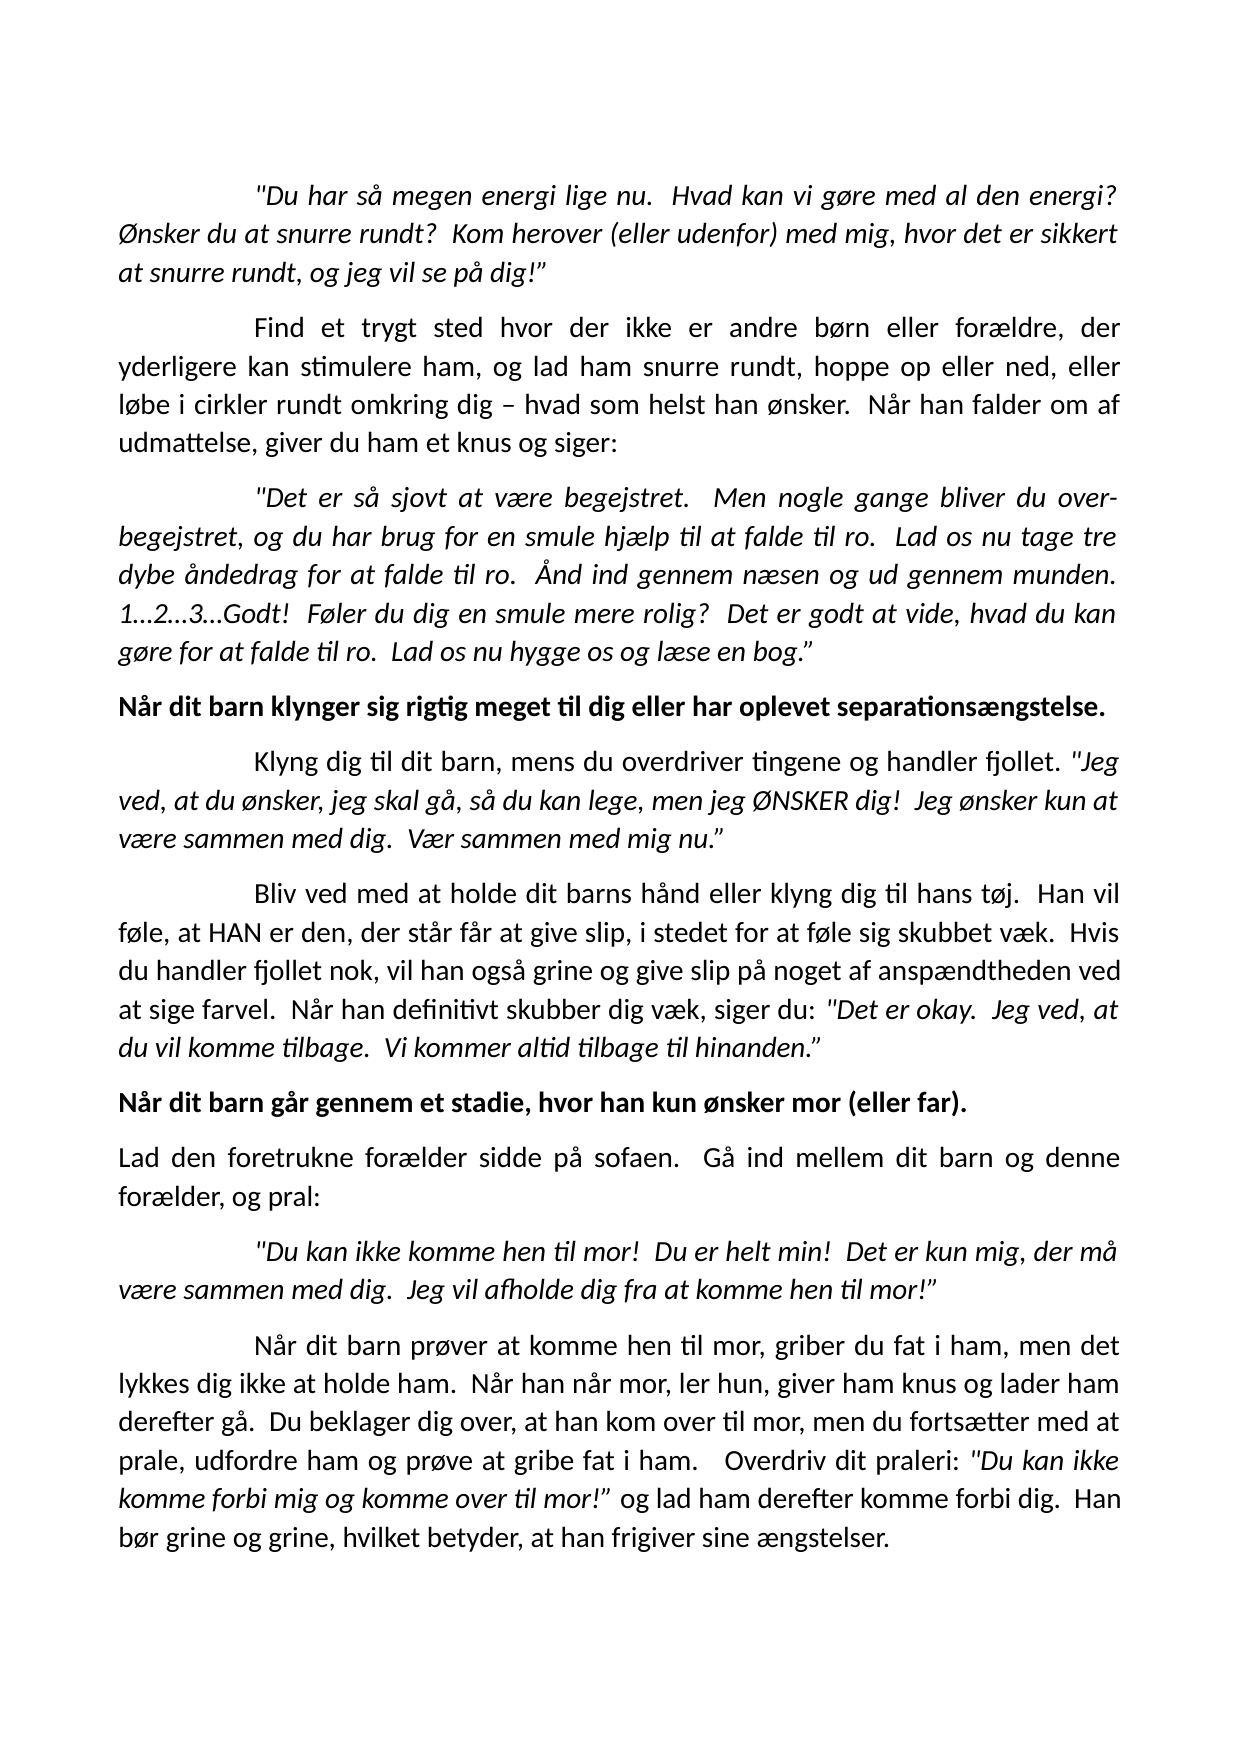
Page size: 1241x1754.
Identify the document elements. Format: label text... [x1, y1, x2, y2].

text Når dit barn klynger sig rigtig meget til dig eller har oplevet separationsængstelse. [118, 688, 1122, 724]
text "Du kan ikke komme hen til mor! Du er helt min! Det er kun mig, der må være sammen med dig. Jeg vil afholde dig fra at komme hen til mor!” [118, 1233, 1122, 1307]
text Bliv ved med at holde dit barns hånd eller klyng dig til hans tøj. Han vil føle, at HAN er den, der står får at give slip, i stedet for at føle sig skubbet væk. Hvis du handler fjollet nok, vil han også grine og give slip på noget af anspændtheden ved at sige farvel. Når han definitivt skubber dig væk, siger du: "Det er okay. Jeg ved, at du vil komme tilbage. Vi kommer altid tilbage til hinanden.” [118, 876, 1122, 1065]
text "Du har så megen energi lige nu. Hvad kan vi gøre med al den energi? Ønsker du at snurre rundt? Kom herover (eller udenfor) med mig, hvor det er sikkert at snurre rundt, og jeg vil se på dig!” [118, 177, 1122, 290]
text Når dit barn går gennem et stadie, hvor han kun ønsker mor (eller far). [118, 1084, 1122, 1120]
text Klyng dig til dit barn, mens du overdriver tingene og handler fjollet. "Jeg ved, at du ønsker, jeg skal gå, så du kan lege, men jeg ØNSKER dig! Jeg ønsker kun at være sammen med dig. Vær sammen med mig nu.” [118, 743, 1122, 856]
text Find et trygt sted hvor der ikke er andre børn eller forældre, der yderligere kan stimulere ham, og lad ham snurre rundt, hoppe op eller ned, eller løbe i cirkler rundt omkring dig – hvad som helst han ønsker. Når han falder om af udmattelse, giver du ham et knus og siger: [118, 309, 1122, 460]
text Når dit barn prøver at komme hen til mor, griber du fat i ham, men det lykkes dig ikke at holde ham. Når han når mor, ler hun, giver ham knus og lader ham derefter gå. Du beklager dig over, at han kom over til mor, men du fortsætter med at prale, udfordre ham og prøve at gribe fat i ham. Overdriv dit praleri: "Du kan ikke komme forbi mig og komme over til mor!” og lad ham derefter komme forbi dig. Han bør grine og grine, hvilket betyder, at han frigiver sine ængstelser. [118, 1327, 1122, 1554]
text "Det er så sjovt at være begejstret. Men nogle gange bliver du over-begejstret, og du har brug for en smule hjælp til at falde til ro. Lad os nu tage tre dybe åndedrag for at falde til ro. Ånd ind gennem næsen og ud gennem munden. 1…2…3…Godt! Føler du dig en smule mere rolig? Det er godt at vide, hvad du kan gøre for at falde til ro. Lad os nu hygge os og læse en bog.” [118, 479, 1122, 669]
text Lad den foretrukne forælder sidde på sofaen. Gå ind mellem dit barn og denne forælder, og pral: [118, 1139, 1122, 1213]
